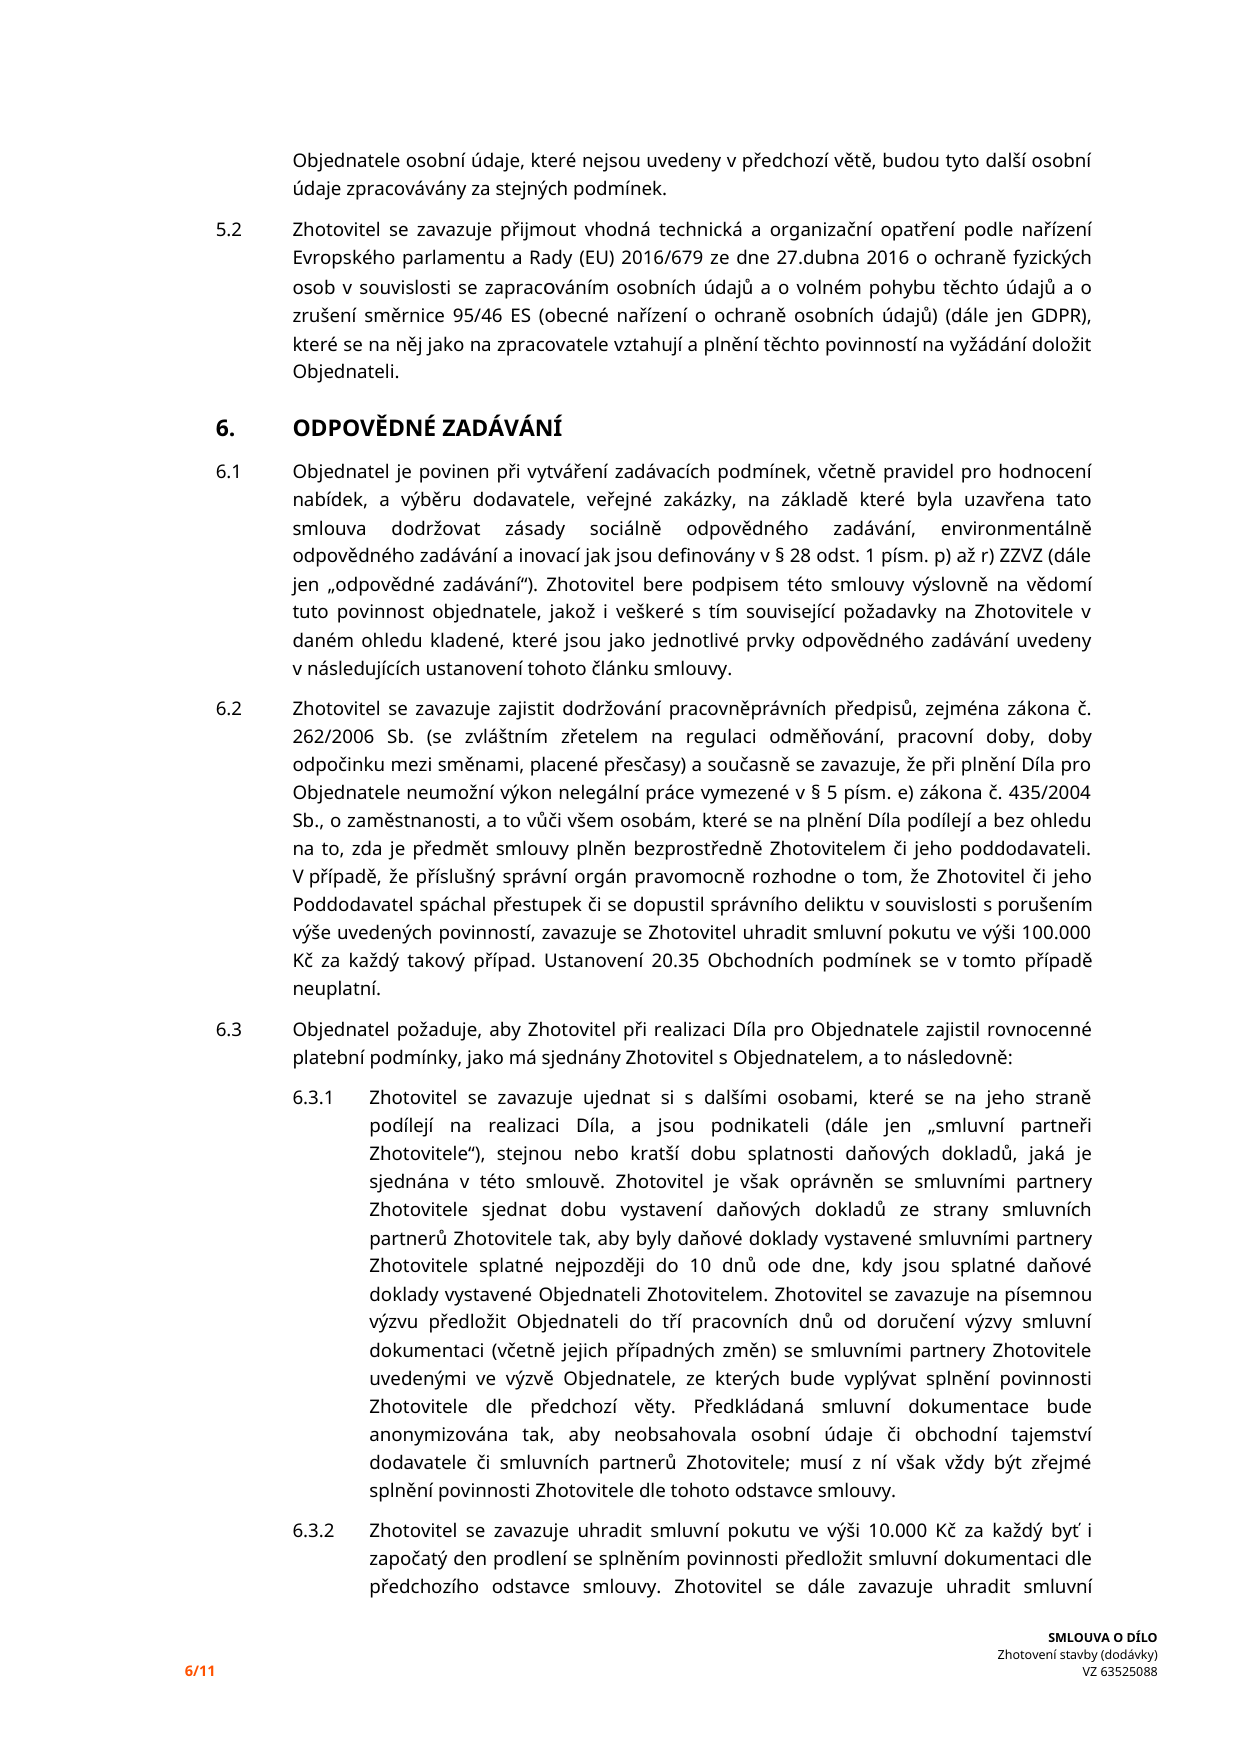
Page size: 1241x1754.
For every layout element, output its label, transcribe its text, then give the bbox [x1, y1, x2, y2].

text Zhotovitel se zavazuje zajistit dodržování pracovněprávních předpisů, zejména zákona č. 262/2006 Sb. (se zvláštním zřetelem na regulaci odměňování, pracovní doby, doby odpočinku mezi směnami, placené přesčasy) a současně se zavazuje, že při plnění Díla pro Objednatele neumožní výkon nelegální práce vymezené v § 5 písm. e) zákona č. 435/2004 Sb., o zaměstnanosti, a to vůči všem osobám, které se na plnění Díla podílejí a bez ohledu na to, zda je předmět smlouvy plněn bezprostředně Zhotovitelem či jeho poddodavateli. V případě, že příslušný správní orgán pravomocně rozhodne o tom, že Zhotovitel či jeho Poddodavatel spáchal přestupek či se dopustil správního deliktu v souvislosti s porušením výše uvedených povinností, zavazuje se Zhotovitel uhradit smluvní pokutu ve výši 100.000 Kč za každý takový případ. Ustanovení 20.35 Obchodních podmínek se v tomto případě neuplatní. [216, 695, 1093, 1001]
text Zhotovitel se zavazuje přijmout vhodná technická a organizační opatření podle nařízení Evropského parlamentu a Rady (EU) 2016/679 ze dne 27.dubna 2016 o ochraně fyzických osob v souvislosti se zapracováním osobních údajů a o volném pohybu těchto údajů a o zrušení směrnice 95/46 ES (obecné nařízení o ochraně osobních údajů) (dále jen GDPR), které se na něj jako na zpracovatele vztahují a plnění těchto povinností na vyžádání doložit Objednateli. [216, 216, 1093, 384]
text Objednatel je povinen při vytváření zadávacích podmínek, včetně pravidel pro hodnocení nabídek, a výběru dodavatele, veřejné zakázky, na základě které byla uzavřena tato smlouva dodržovat zásady sociálně odpovědného zadávání, environmentálně odpovědného zadávání a inovací jak jsou definovány v § 28 odst. 1 písm. p) až r) ZZVZ (dále jen „odpovědné zadávání“). Zhotovitel bere podpisem této smlouvy výslovně na vědomí tuto povinnost objednatele, jakož i veškeré s tím související požadavky na Zhotovitele v daném ohledu kladené, které jsou jako jednotlivé prvky odpovědného zadávání uvedeny v následujících ustanovení tohoto článku smlouvy. [216, 459, 1093, 680]
text Zhotovitel se zavazuje ujednat si s dalšími osobami, které se na jeho straně podílejí na realizaci Díla, a jsou podnikateli (dále jen „smluvní partneři Zhotovitele“), stejnou nebo kratší dobu splatnosti daňových dokladů, jaká je sjednána v této smlouvě. Zhotovitel je však oprávněn se smluvními partnery Zhotovitele sjednat dobu vystavení daňových dokladů ze strany smluvních partnerů Zhotovitele tak, aby byly daňové doklady vystavené smluvními partnery Zhotovitele splatné nejpozději do 10 dnů ode dne, kdy jsou splatné daňové doklady vystavené Objednateli Zhotovitelem. Zhotovitel se zavazuje na písemnou výzvu předložit Objednateli do tří pracovních dnů od doručení výzvy smluvní dokumentaci (včetně jejich případných změn) se smluvními partnery Zhotovitele uvedenými ve výzvě Objednatele, ze kterých bude vyplývat splnění povinnosti Zhotovitele dle předchozí věty. Předkládaná smluvní dokumentace bude anonymizována tak, aby neobsahovala osobní údaje či obchodní tajemství dodavatele či smluvních partnerů Zhotovitele; musí z ní však vždy být zřejmé splnění povinnosti Zhotovitele dle tohoto odstavce smlouvy. [292, 1085, 1093, 1502]
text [216, 147, 1093, 201]
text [292, 1517, 1093, 1599]
text ODPOVĚDNÉ ZADÁVÁNÍ [216, 412, 1093, 443]
text Objednatel požaduje, aby Zhotovitel při realizaci Díla pro Objednatele zajistil rovnocenné platební podmínky, jako má sjednány Zhotovitel s Objednatelem, a to následovně: [216, 1016, 1093, 1070]
